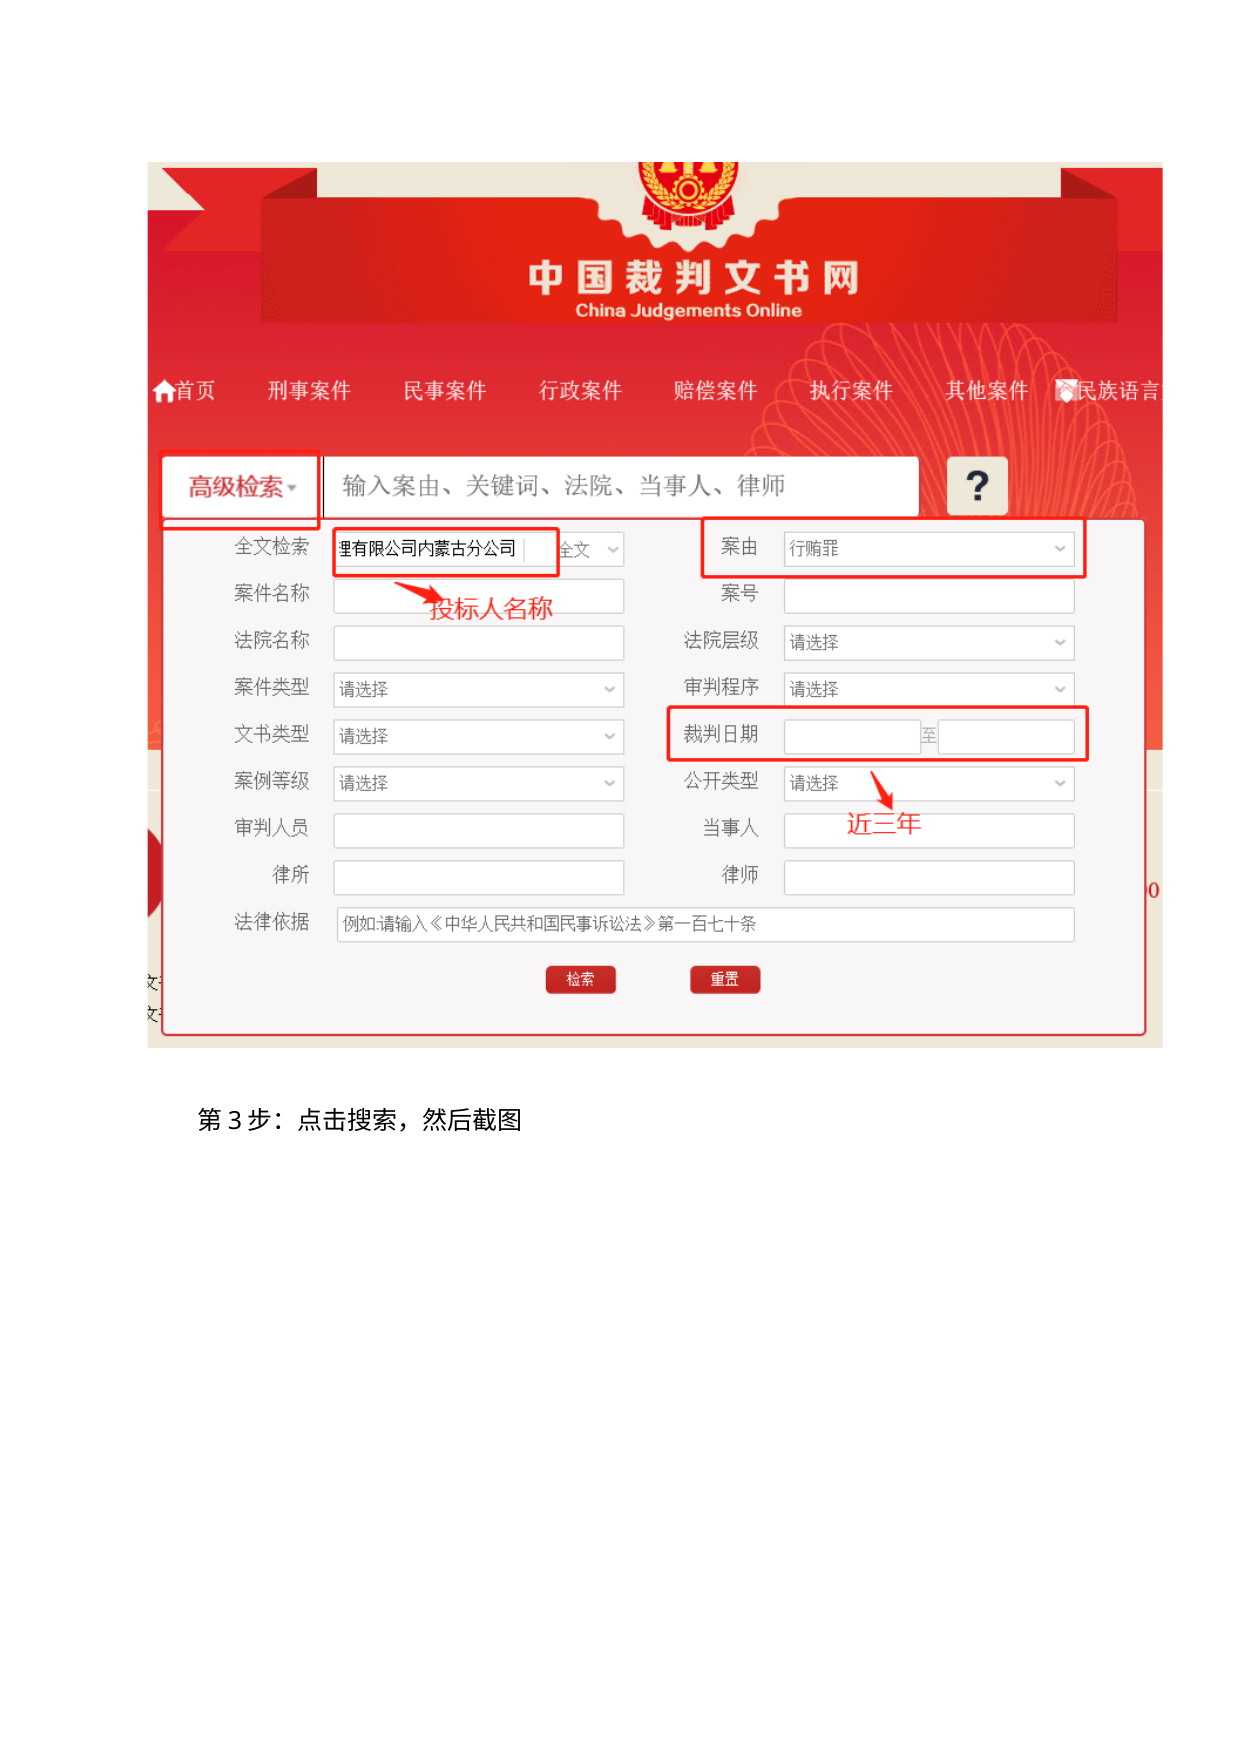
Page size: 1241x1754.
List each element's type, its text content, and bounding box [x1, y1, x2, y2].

text 第3步：点击搜索，然后截图 [148, 1086, 1093, 1151]
picture [147, 162, 1163, 1048]
